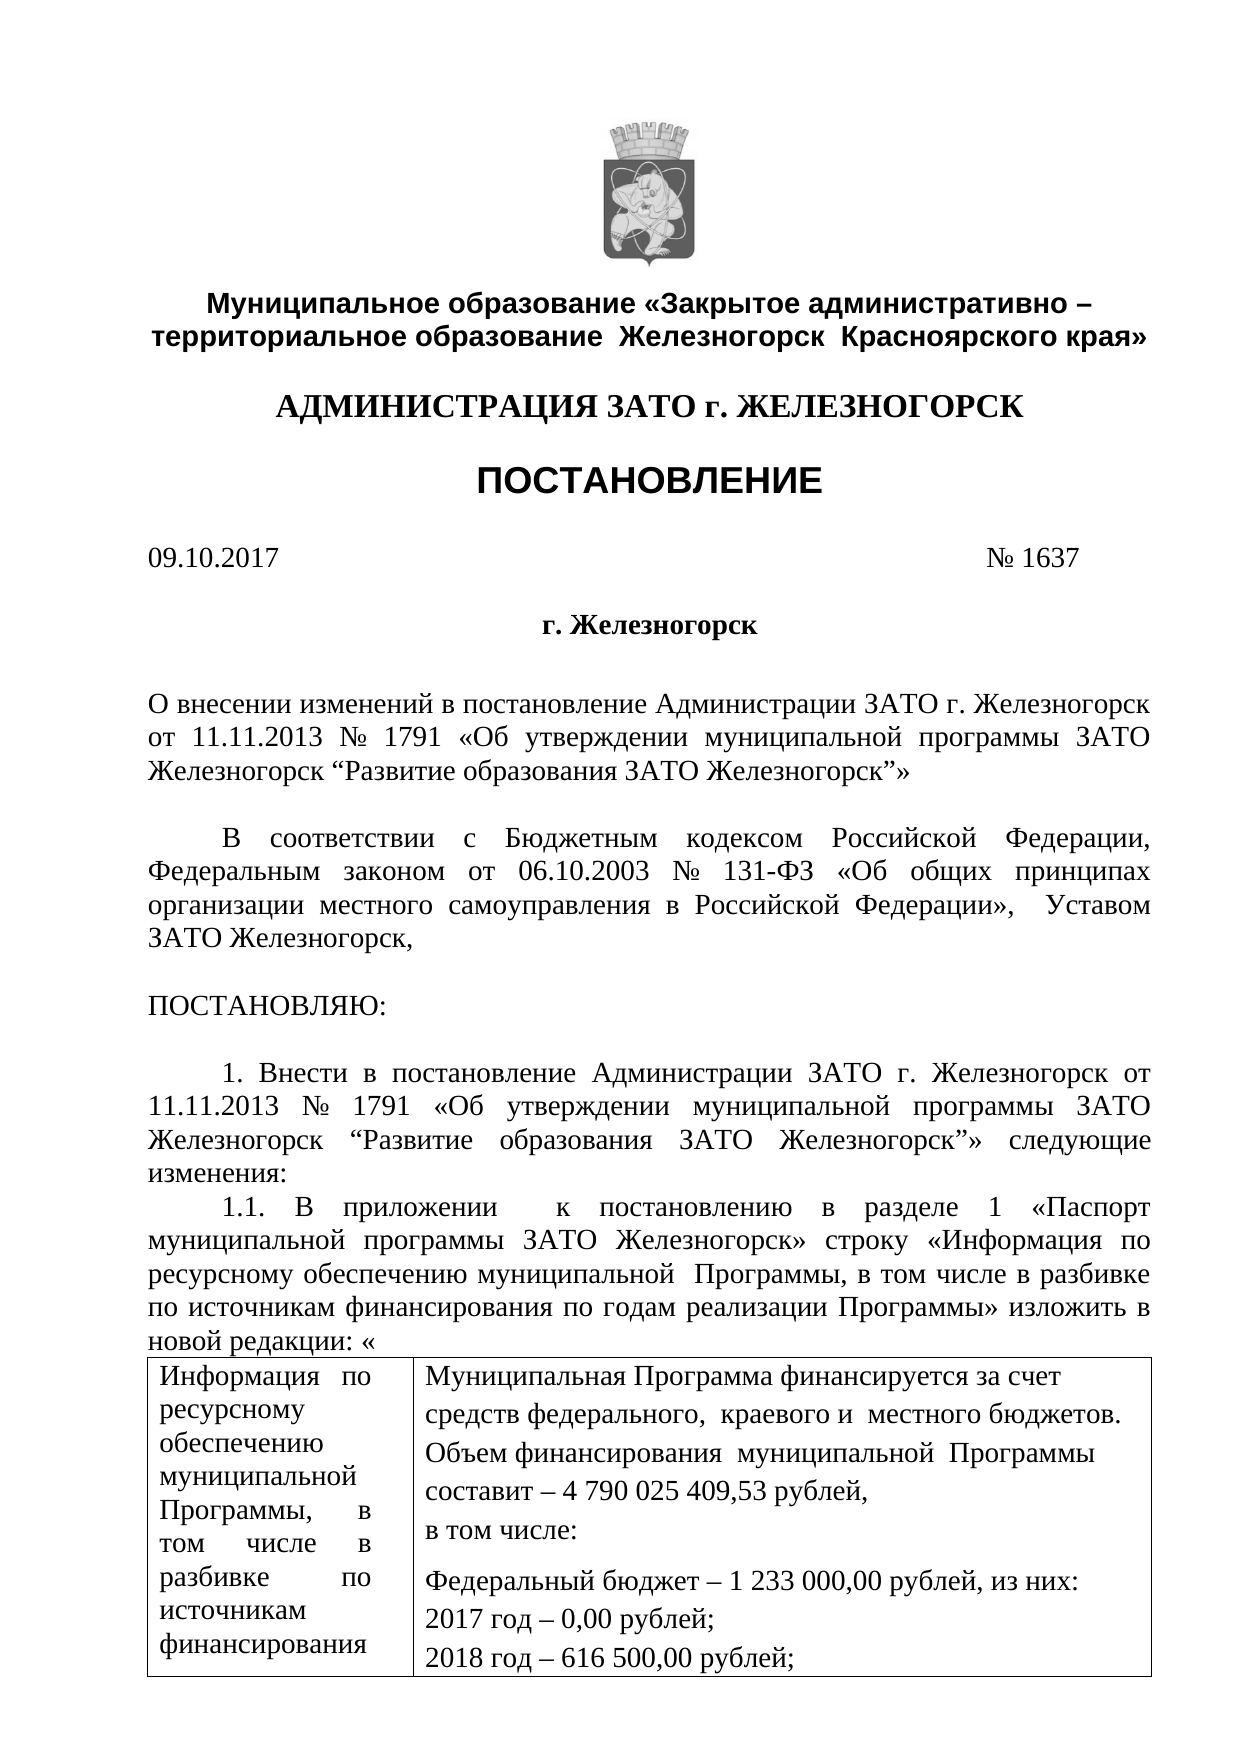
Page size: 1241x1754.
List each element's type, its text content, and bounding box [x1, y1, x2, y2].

text 09.10.2017 № 1637 [148, 540, 1152, 573]
subtitle АДМИНИСТРАЦИЯ ЗАТО г. ЖЕЛЕЗНОГОРСК [148, 386, 1152, 425]
text ПОСТАНОВЛЕНИЕ [148, 458, 1152, 501]
text Муниципальное образование «Закрытое административно – территориальное образование Железногорск Красноярского края» [148, 286, 1152, 353]
text ПОСТАНОВЛЯЮ: [148, 988, 1152, 1021]
text 1.1. В приложении к постановлению в разделе 1 «Паспорт муниципальной программы ЗАТО Железногорск» строку «Информация по ресурсному обеспечению муниципальной Программы, в том числе в разбивке по источникам финансирования по годам реализации Программы» изложить в новой редакции: « [148, 1189, 1152, 1357]
text г. Железногорск [148, 607, 1152, 640]
table_header [383, 1358, 413, 1676]
text О внесении изменений в постановление Администрации ЗАТО г. Железногорск от 11.11.2013 № 1791 «Об утверждении муниципальной программы ЗАТО Железногорск “Развитие образования ЗАТО Железногорск”» [148, 686, 1152, 786]
table_header Информация по ресурсному обеспечению муниципальной Программы, в том числе в разбивке по источникам финансирования по годам реализации Программы [148, 1358, 383, 1676]
text 1. Внести в постановление Администрации ЗАТО г. Железногорск от 11.11.2013 № 1791 «Об утверждении муниципальной программы ЗАТО Железногорск “Развитие образования ЗАТО Железногорск”» следующие изменения: [148, 1055, 1152, 1189]
text В соответствии с Бюджетным кодексом Российской Федерации, Федеральным законом от 06.10.2003 № 131-ФЗ «Об общих принципах организации местного самоуправления в Российской Федерации», Уставом ЗАТО Железногорск, [148, 820, 1152, 954]
